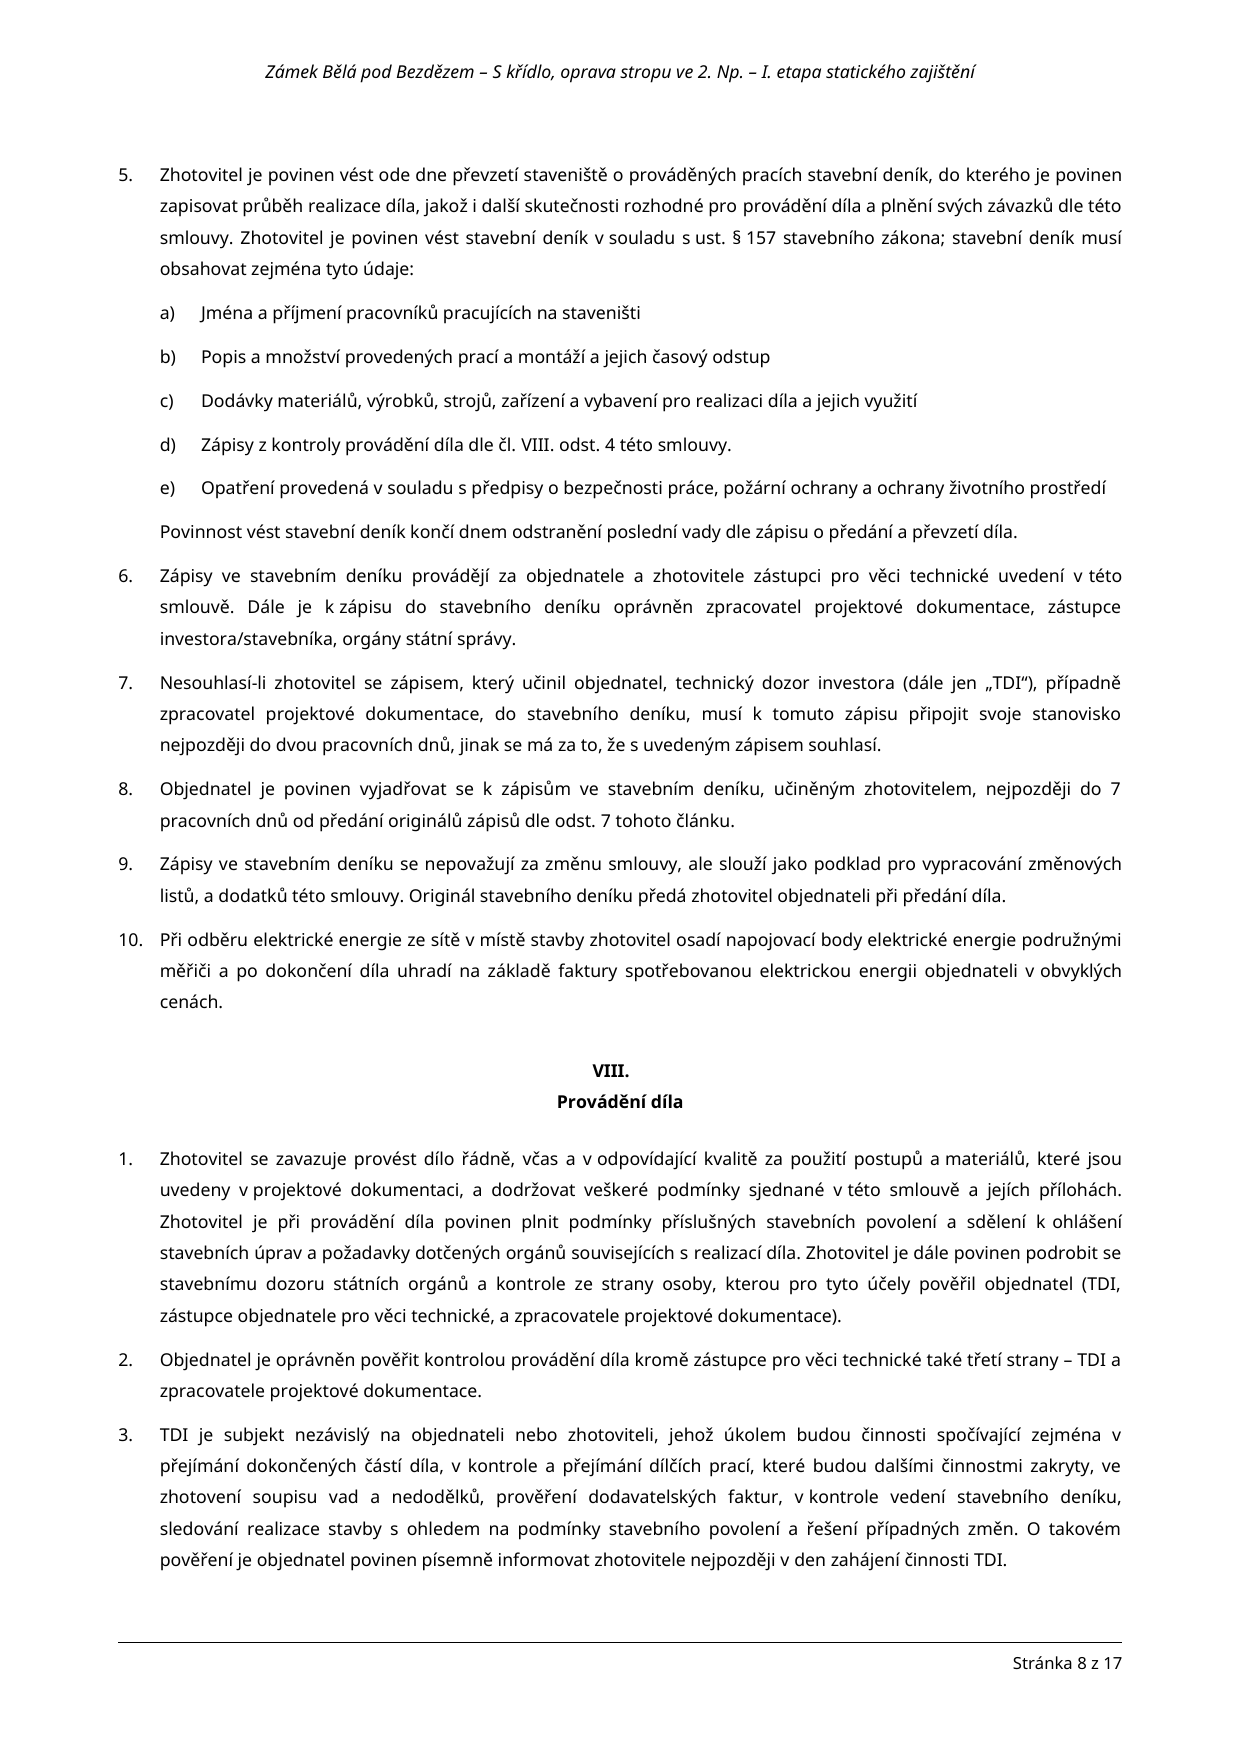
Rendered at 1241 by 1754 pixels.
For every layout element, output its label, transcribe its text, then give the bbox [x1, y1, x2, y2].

text Při odběru elektrické energie ze sítě v místě stavby zhotovitel osadí napojovací body elektrické energie podružnými měřiči a po dokončení díla uhradí na základě faktury spotřebovanou elektrickou energii objednateli v obvyklých cenách. [118, 927, 1122, 1014]
text Zhotovitel je povinen vést ode dne převzetí staveniště o prováděných pracích stavební deník, do kterého je povinen zapisovat průběh realizace díla, jakož i další skutečnosti rozhodné pro provádění díla a plnění svých závazků dle této smlouvy. Zhotovitel je povinen vést stavební deník v souladu s ust. § 157 stavebního zákona; stavební deník musí obsahovat zejména tyto údaje: [118, 162, 1122, 281]
text Dodávky materiálů, výrobků, strojů, zařízení a vybavení pro realizaci díla a jejich využití [159, 388, 1122, 412]
text Zhotovitel se zavazuje provést dílo řádně, včas a v odpovídající kvalitě za použití postupů a materiálů, které jsou uvedeny v projektové dokumentaci, a dodržovat veškeré podmínky sjednané v této smlouvě a jejích přílohách. Zhotovitel je při provádění díla povinen plnit podmínky příslušných stavebních povolení a sdělení k ohlášení stavebních úprav a požadavky dotčených orgánů souvisejících s realizací díla. Zhotovitel je dále povinen podrobit se stavebnímu dozoru státních orgánů a kontrole ze strany osoby, kterou pro tyto účely pověřil objednatel (TDI, zástupce objednatele pro věci technické, a zpracovatele projektové dokumentace). [118, 1146, 1122, 1327]
text Jména a příjmení pracovníků pracujících na staveništi [159, 300, 1122, 324]
text Povinnost vést stavební deník končí dnem odstranění poslední vady dle zápisu o předání a převzetí díla. [159, 520, 1122, 544]
text Opatření provedená v souladu s předpisy o bezpečnosti práce, požární ochrany a ochrany životního prostředí [159, 476, 1122, 500]
text TDI je subjekt nezávislý na objednateli nebo zhotoviteli, jehož úkolem budou činnosti spočívající zejména v přejímání dokončených částí díla, v kontrole a přejímání dílčích prací, které budou dalšími činnostmi zakryty, ve zhotovení soupisu vad a nedodělků, prověření dodavatelských faktur, v kontrole vedení stavebního deníku, sledování realizace stavby s ohledem na podmínky stavebního povolení a řešení případných změn. O takovém pověření je objednatel povinen písemně informovat zhotovitele nejpozději v den zahájení činnosti TDI. [118, 1422, 1122, 1572]
text Provádění díla [118, 1090, 1122, 1114]
text Nesouhlasí-li zhotovitel se zápisem, který učinil objednatel, technický dozor investora (dále jen „TDI“), případně zpracovatel projektové dokumentace, do stavebního deníku, musí k tomuto zápisu připojit svoje stanovisko nejpozději do dvou pracovních dnů, jinak se má za to, že s uvedeným zápisem souhlasí. [118, 670, 1122, 757]
text Popis a množství provedených prací a montáží a jejich časový odstup [159, 344, 1122, 368]
text Zápisy ve stavebním deníku se nepovažují za změnu smlouvy, ale slouží jako podklad pro vypracování změnových listů, a dodatků této smlouvy. Originál stavebního deníku předá zhotovitel objednateli při předání díla. [118, 852, 1122, 907]
text Objednatel je oprávněn pověřit kontrolou provádění díla kromě zástupce pro věci technické také třetí strany – TDI a zpracovatele projektové dokumentace. [118, 1347, 1122, 1402]
text Zápisy ve stavebním deníku provádějí za objednatele a zhotovitele zástupci pro věci technické uvedení v této smlouvě. Dále je k zápisu do stavebního deníku oprávněn zpracovatel projektové dokumentace, zástupce investora/stavebníka, orgány státní správy. [118, 563, 1122, 650]
